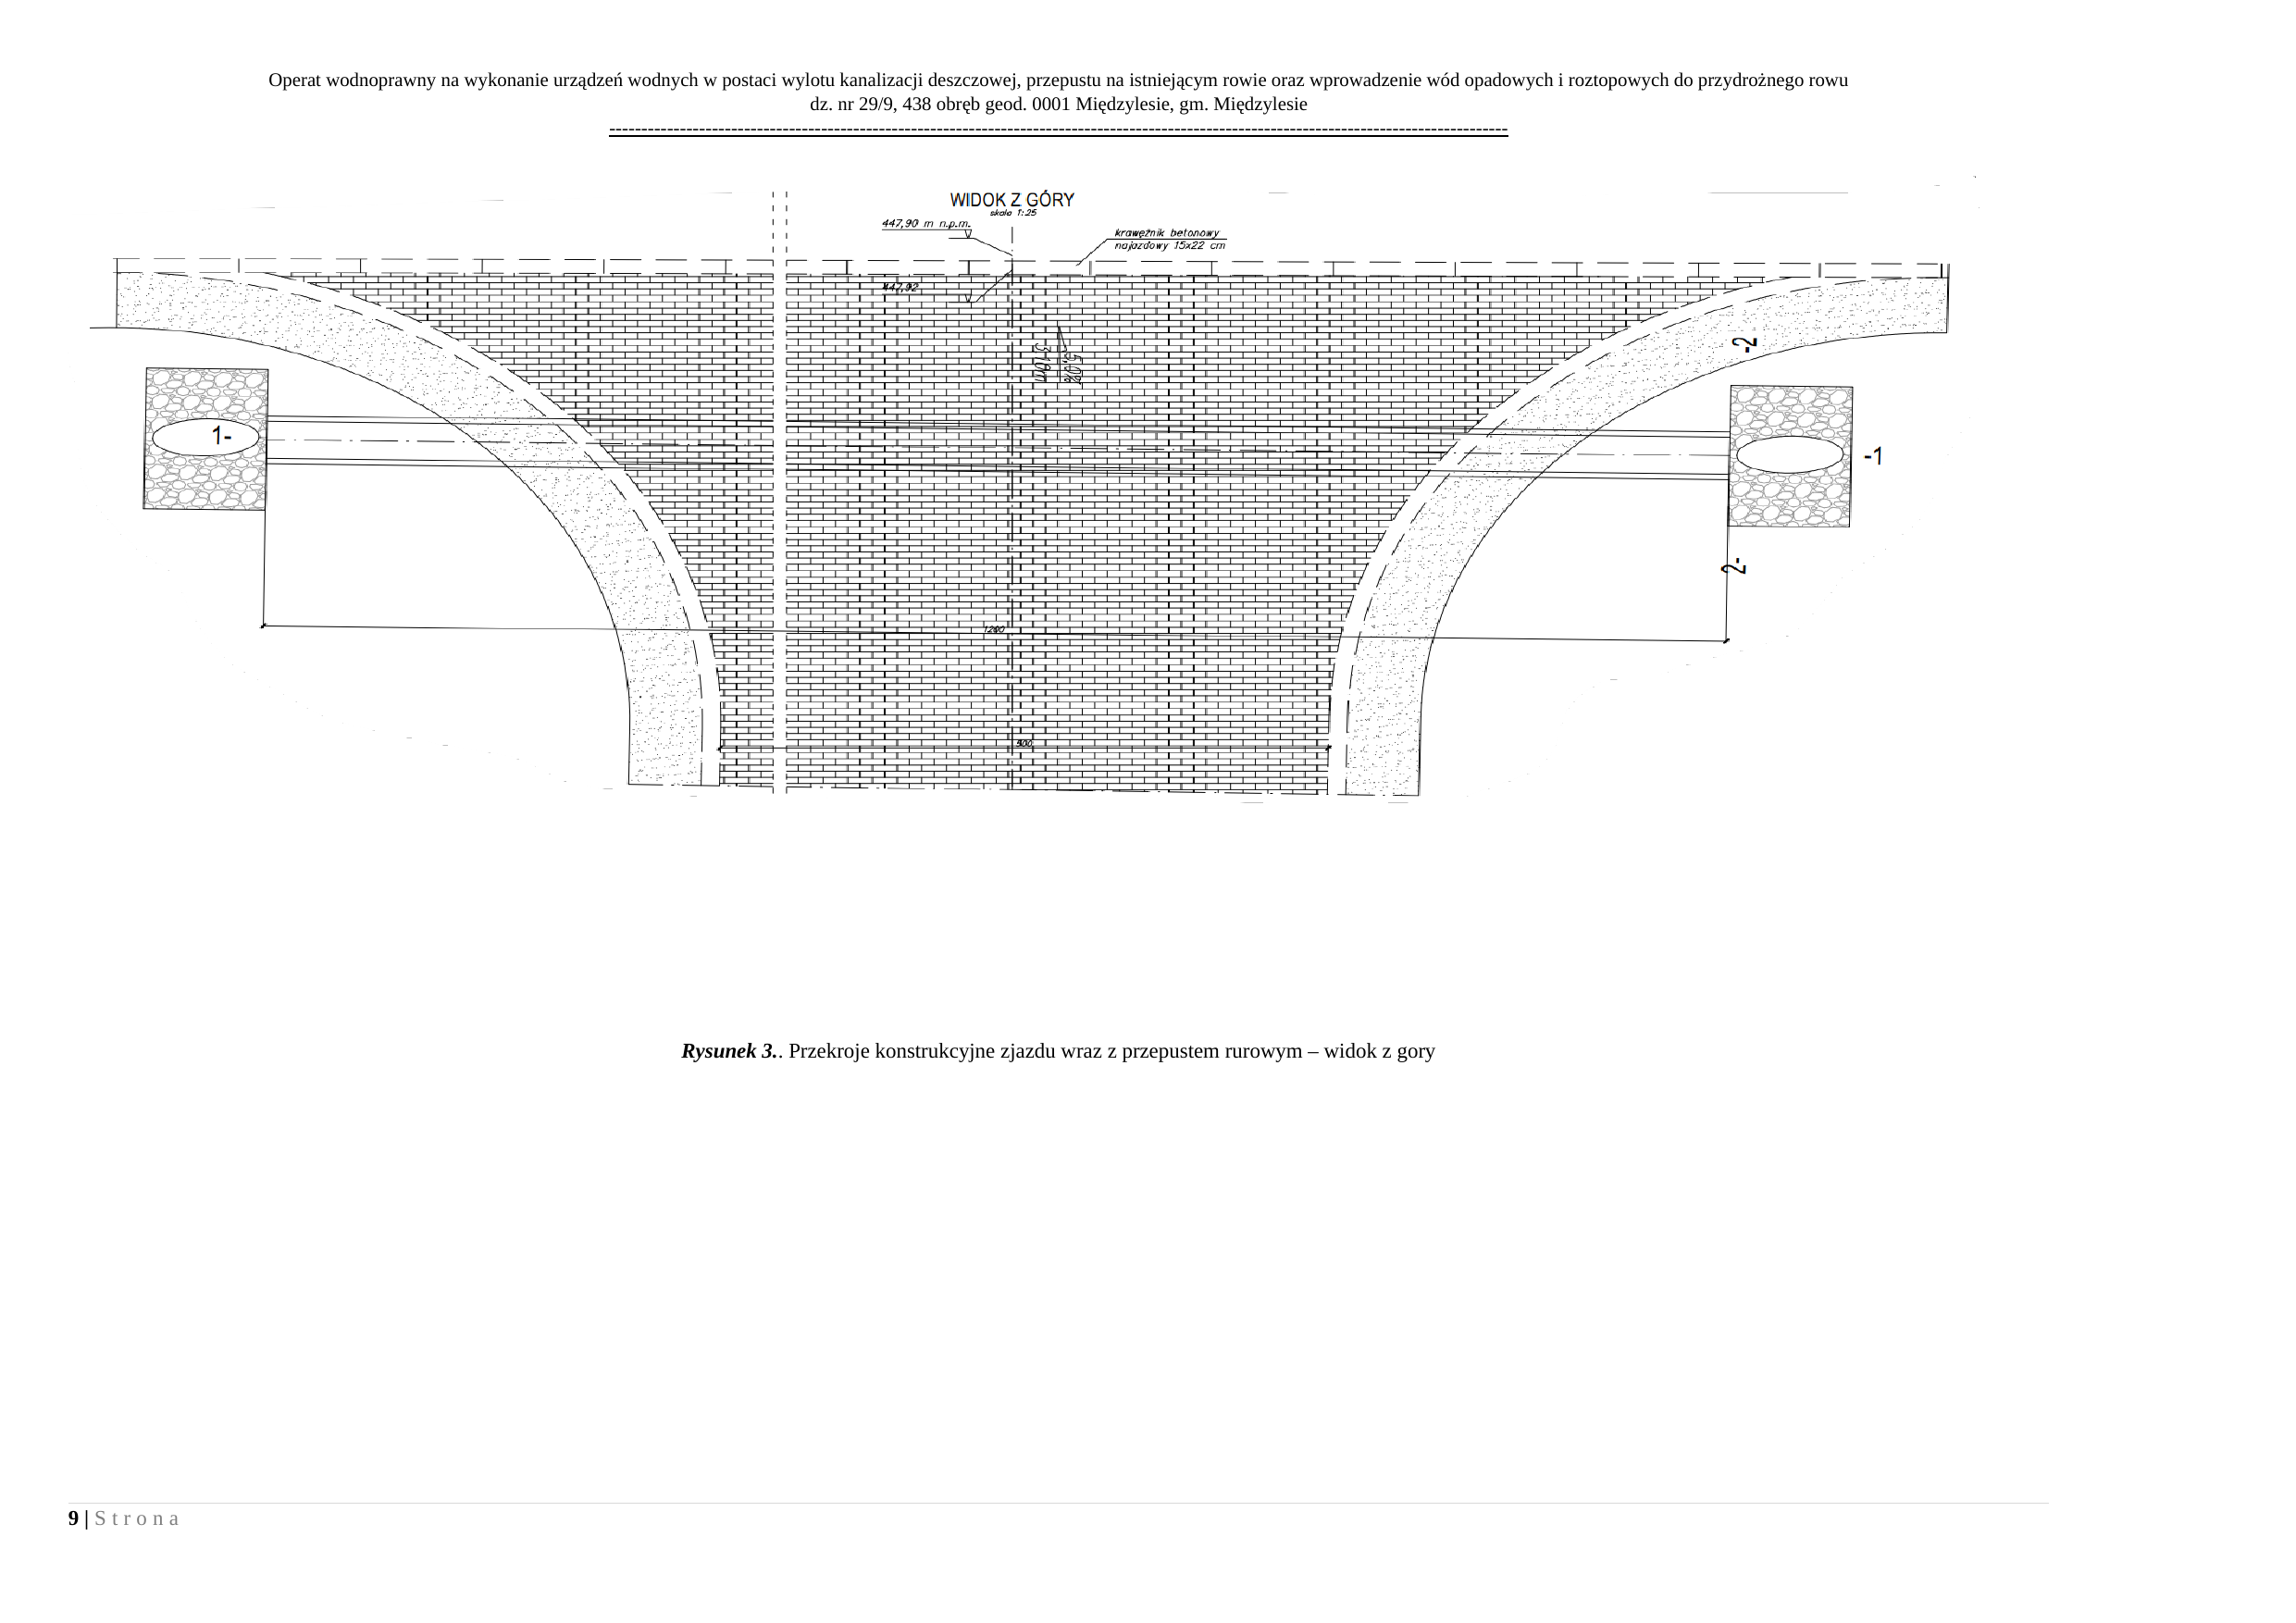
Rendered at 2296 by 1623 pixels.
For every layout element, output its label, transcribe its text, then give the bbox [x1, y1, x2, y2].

text Rysunek 3.. Przekroje konstrukcyjne zjazdu wraz z przepustem rurowym – widok z gory [68, 1038, 2049, 1063]
picture [68, 164, 1987, 803]
